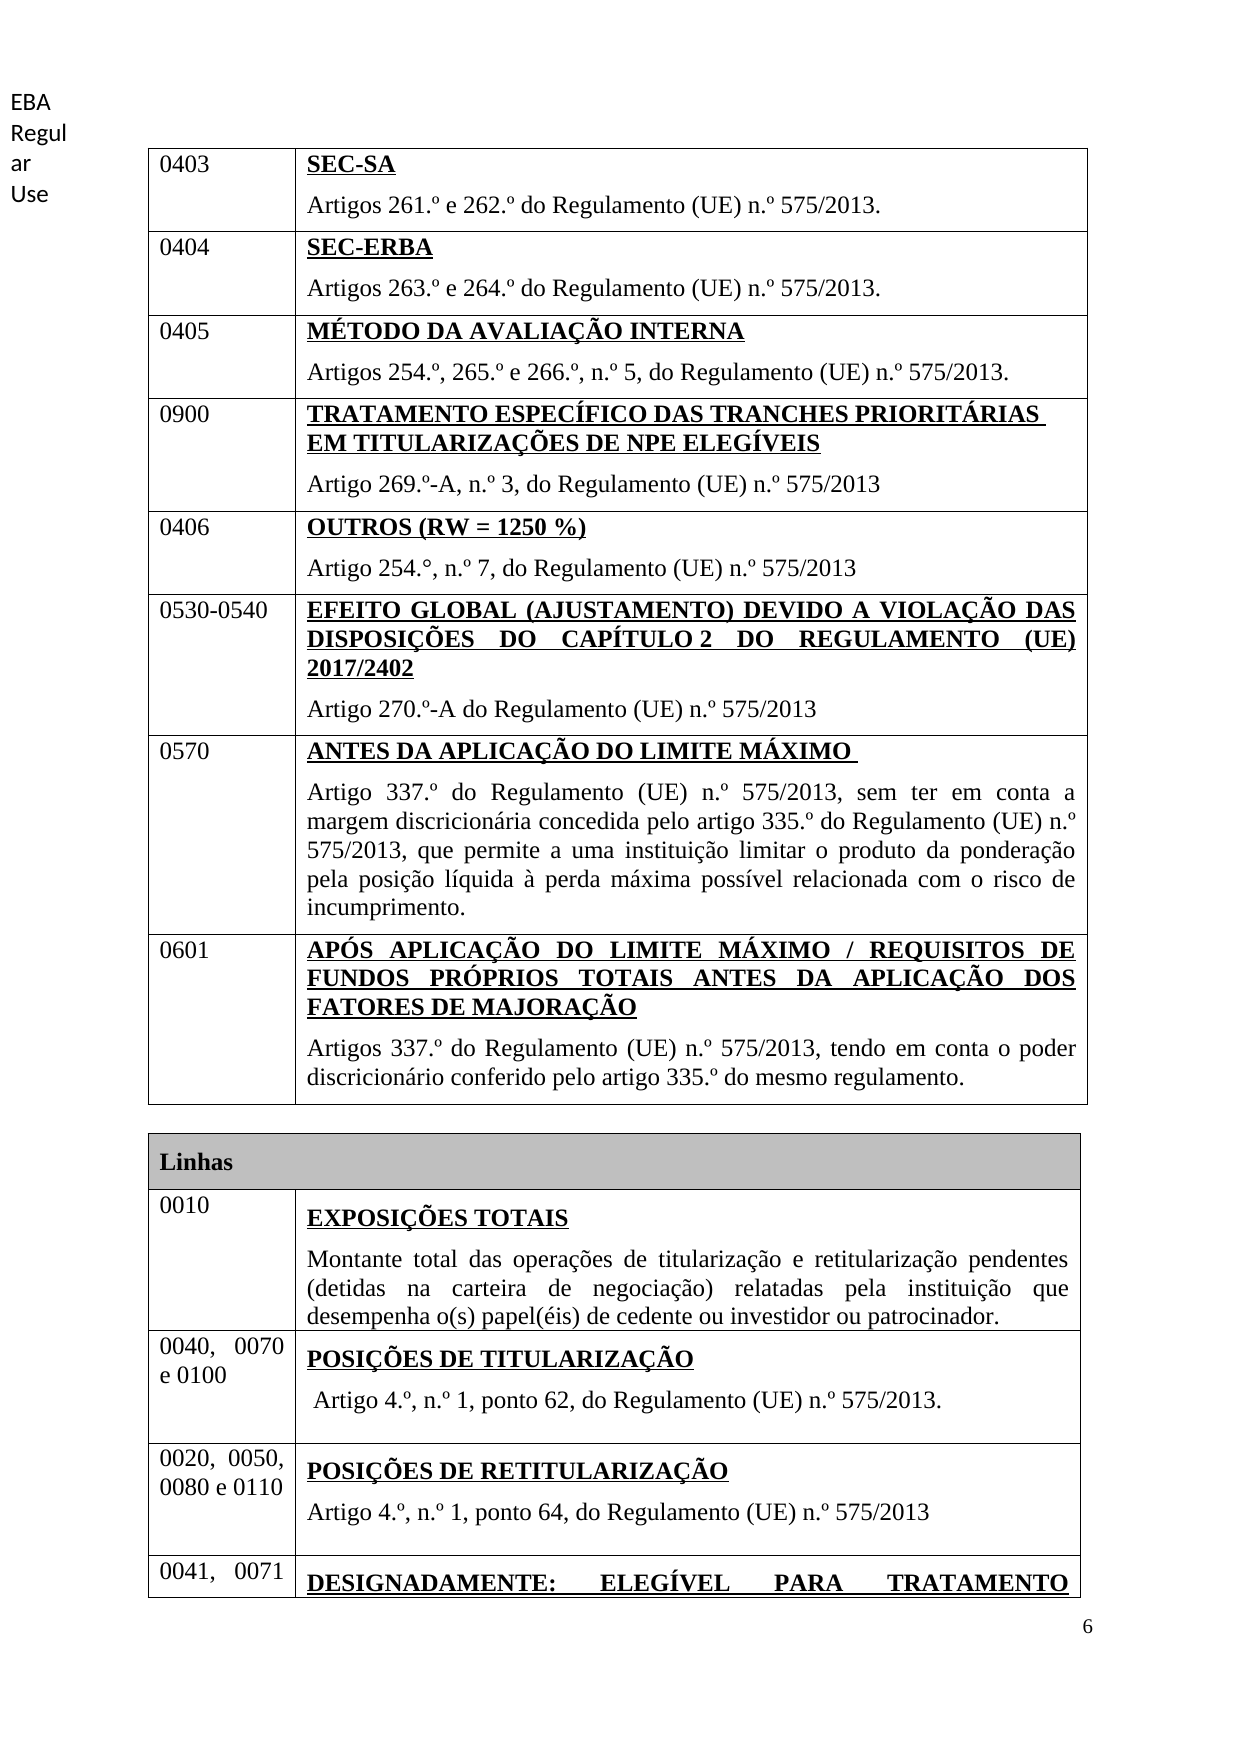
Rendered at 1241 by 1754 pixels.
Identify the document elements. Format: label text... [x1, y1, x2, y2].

table_cell 0404 [149, 232, 295, 315]
table_cell OUTROS (RW = 1250 %) Artigo 254.°, n.º 7, do Regulamento (UE) n.º 575/2013 [296, 512, 1087, 594]
table_cell 0040, 0070 e 0100 [149, 1331, 295, 1442]
table_cell APÓS APLICAÇÃO DO LIMITE MÁXIMO / REQUISITOS DE FUNDOS PRÓPRIOS TOTAIS ANTES DA APLICAÇÃO DOS FATORES DE MAJORAÇÃO Artigos 337.º do Regulamento (UE) n.º 575/2013, tendo em conta o poder discricionário conferido pelo artigo 335.º do mesmo regulamento. [296, 935, 1087, 1103]
table_cell 0601 [149, 935, 295, 1103]
table_cell 0041, 0071 e 0101 [149, 1556, 295, 1597]
table_cell POSIÇÕES DE TITULARIZAÇÃO Artigo 4.º, n.º 1, ponto 62, do Regulamento (UE) n.º 575/2013. [296, 1331, 1080, 1442]
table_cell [296, 1556, 1080, 1597]
table_cell 0570 [149, 736, 295, 934]
table_cell 0403 [149, 149, 295, 231]
table_cell 0530-0540 [149, 595, 295, 735]
table_cell 0020, 0050, 0080 e 0110 [149, 1444, 295, 1555]
table_cell ANTES DA APLICAÇÃO DO LIMITE MÁXIMO Artigo 337.º do Regulamento (UE) n.º 575/2013, sem ter em conta a margem discricionária concedida pelo artigo 335.º do Regulamento (UE) n.º 575/2013, que permite a uma instituição limitar o produto da ponderação pela posição líquida à perda máxima possível relacionada com o risco de incumprimento. [296, 736, 1087, 934]
table_cell 0900 [149, 399, 295, 511]
table_cell 0405 [149, 316, 295, 398]
table_cell TRATAMENTO ESPECÍFICO DAS TRANCHES PRIORITÁRIAS EM TITULARIZAÇÕES DE NPE ELEGÍVEIS Artigo 269.º-A, n.º 3, do Regulamento (UE) n.º 575/2013 [296, 399, 1087, 511]
table_cell 0010 [149, 1190, 295, 1330]
table_cell POSIÇÕES DE RETITULARIZAÇÃO Artigo 4.º, n.º 1, ponto 64, do Regulamento (UE) n.º 575/2013 [296, 1444, 1080, 1555]
table_cell EFEITO GLOBAL (AJUSTAMENTO) DEVIDO A VIOLAÇÃO DAS DISPOSIÇÕES DO CAPÍTULO 2 DO REGULAMENTO (UE) 2017/2402 Artigo 270.º-A do Regulamento (UE) n.º 575/2013 [296, 595, 1087, 735]
table_cell 0406 [149, 512, 295, 594]
table_cell MÉTODO DA AVALIAÇÃO INTERNA Artigos 254.º, 265.º e 266.º, n.º 5, do Regulamento (UE) n.º 575/2013. [296, 316, 1087, 398]
table_cell SEC-SA Artigos 261.º e 262.º do Regulamento (UE) n.º 575/2013. [296, 149, 1087, 231]
table_cell EXPOSIÇÕES TOTAIS Montante total das operações de titularização e retitularização pendentes (detidas na carteira de negociação) relatadas pela instituição que desempenha o(s) papel(éis) de cedente ou investidor ou patrocinador. [296, 1190, 1080, 1330]
table_header Linhas [149, 1134, 1080, 1189]
table_cell SEC-ERBA Artigos 263.º e 264.º do Regulamento (UE) n.º 575/2013. [296, 232, 1087, 315]
